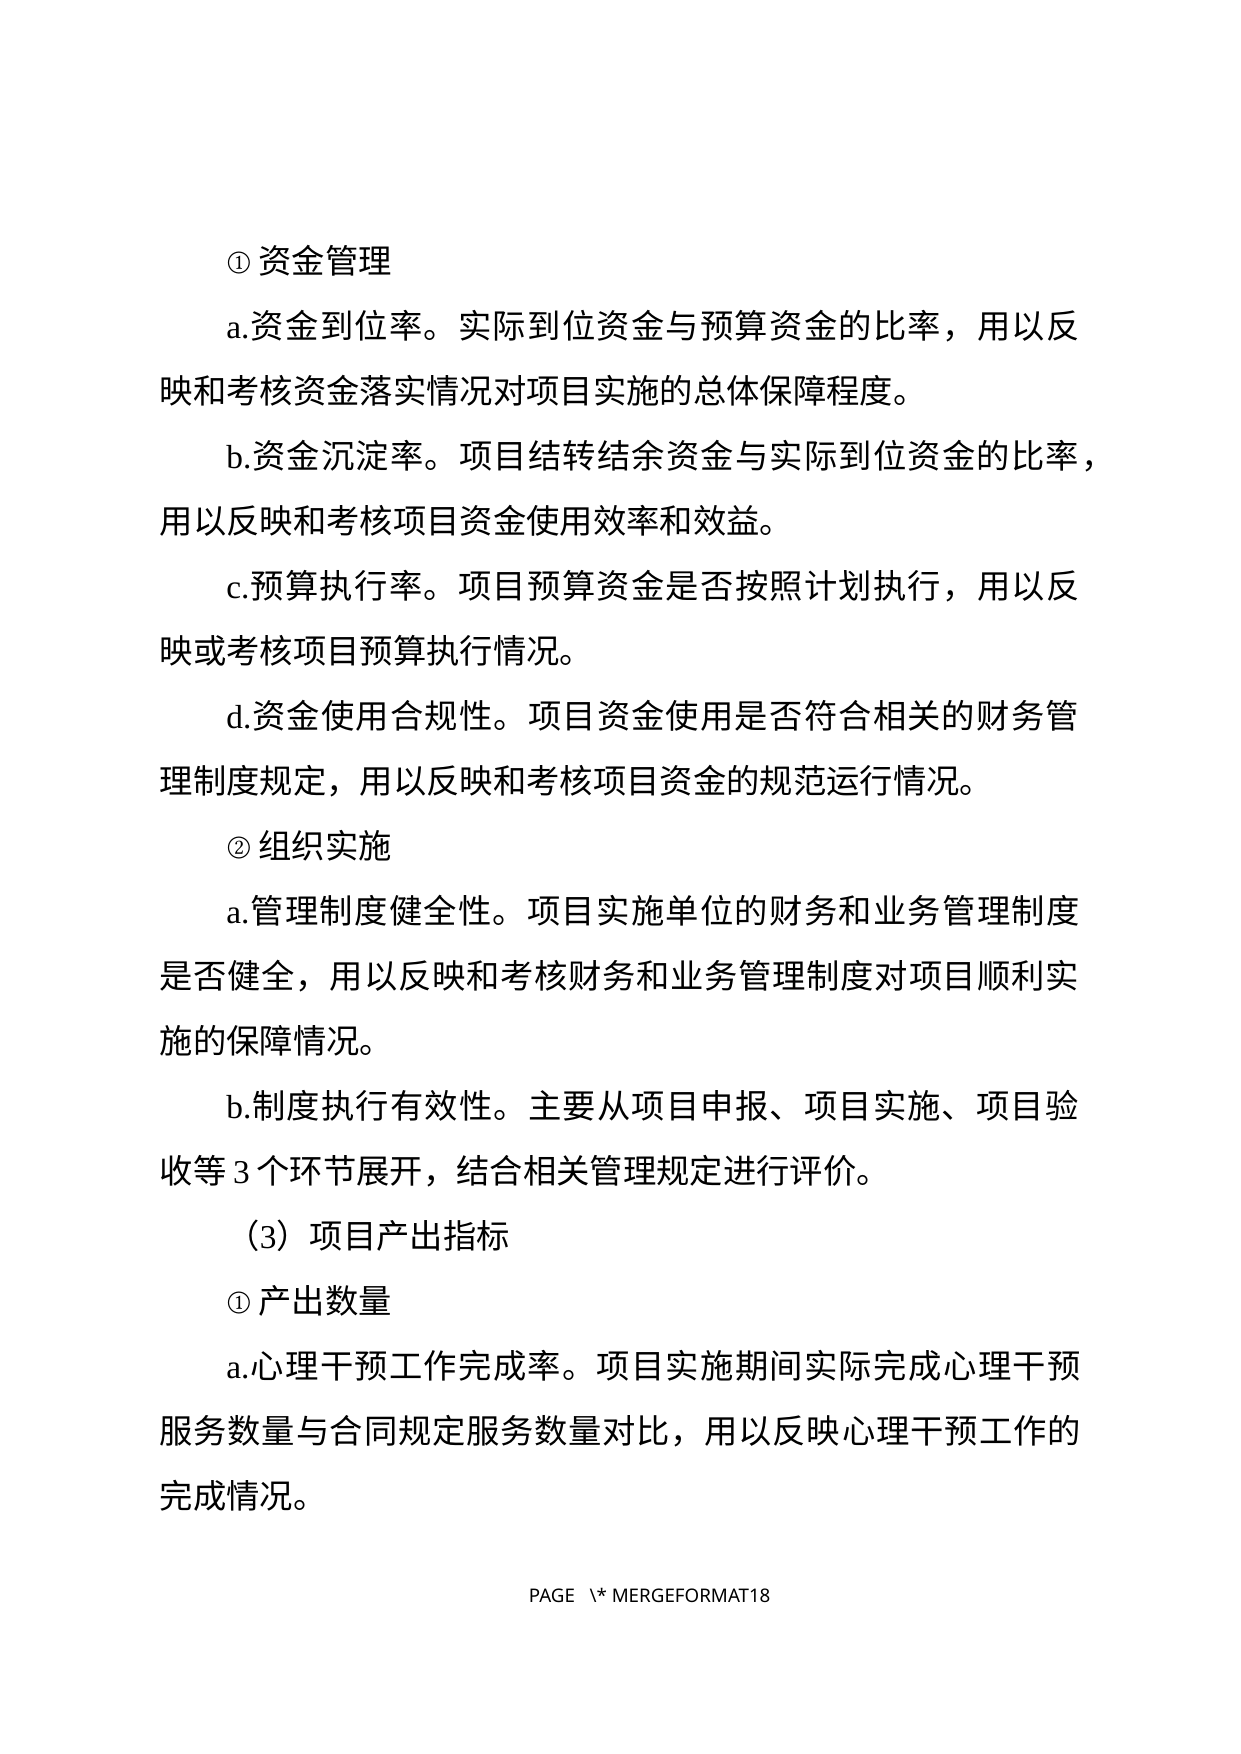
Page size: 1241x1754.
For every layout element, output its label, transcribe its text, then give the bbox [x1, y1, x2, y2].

text a.资金到位率。实际到位资金与预算资金的比率，用以反映和考核资金落实情况对项目实施的总体保障程度。 [159, 292, 1081, 422]
text ②组织实施 [159, 812, 1081, 877]
text a.管理制度健全性。项目实施单位的财务和业务管理制度是否健全，用以反映和考核财务和业务管理制度对项目顺利实施的保障情况。 [159, 877, 1081, 1072]
text ①资金管理 [159, 227, 1081, 292]
text b.制度执行有效性。主要从项目申报、项目实施、项目验收等3个环节展开，结合相关管理规定进行评价。 [159, 1072, 1081, 1202]
text ①产出数量 [159, 1267, 1081, 1332]
text （3）项目产出指标 [159, 1202, 1081, 1267]
text a.心理干预工作完成率。项目实施期间实际完成心理干预服务数量与合同规定服务数量对比，用以反映心理干预工作的完成情况。 [159, 1332, 1081, 1527]
text d.资金使用合规性。项目资金使用是否符合相关的财务管理制度规定，用以反映和考核项目资金的规范运行情况。 [159, 682, 1081, 812]
text c.预算执行率。项目预算资金是否按照计划执行，用以反映或考核项目预算执行情况。 [159, 552, 1081, 682]
text b.资金沉淀率。项目结转结余资金与实际到位资金的比率，用以反映和考核项目资金使用效率和效益。 [159, 422, 1081, 552]
